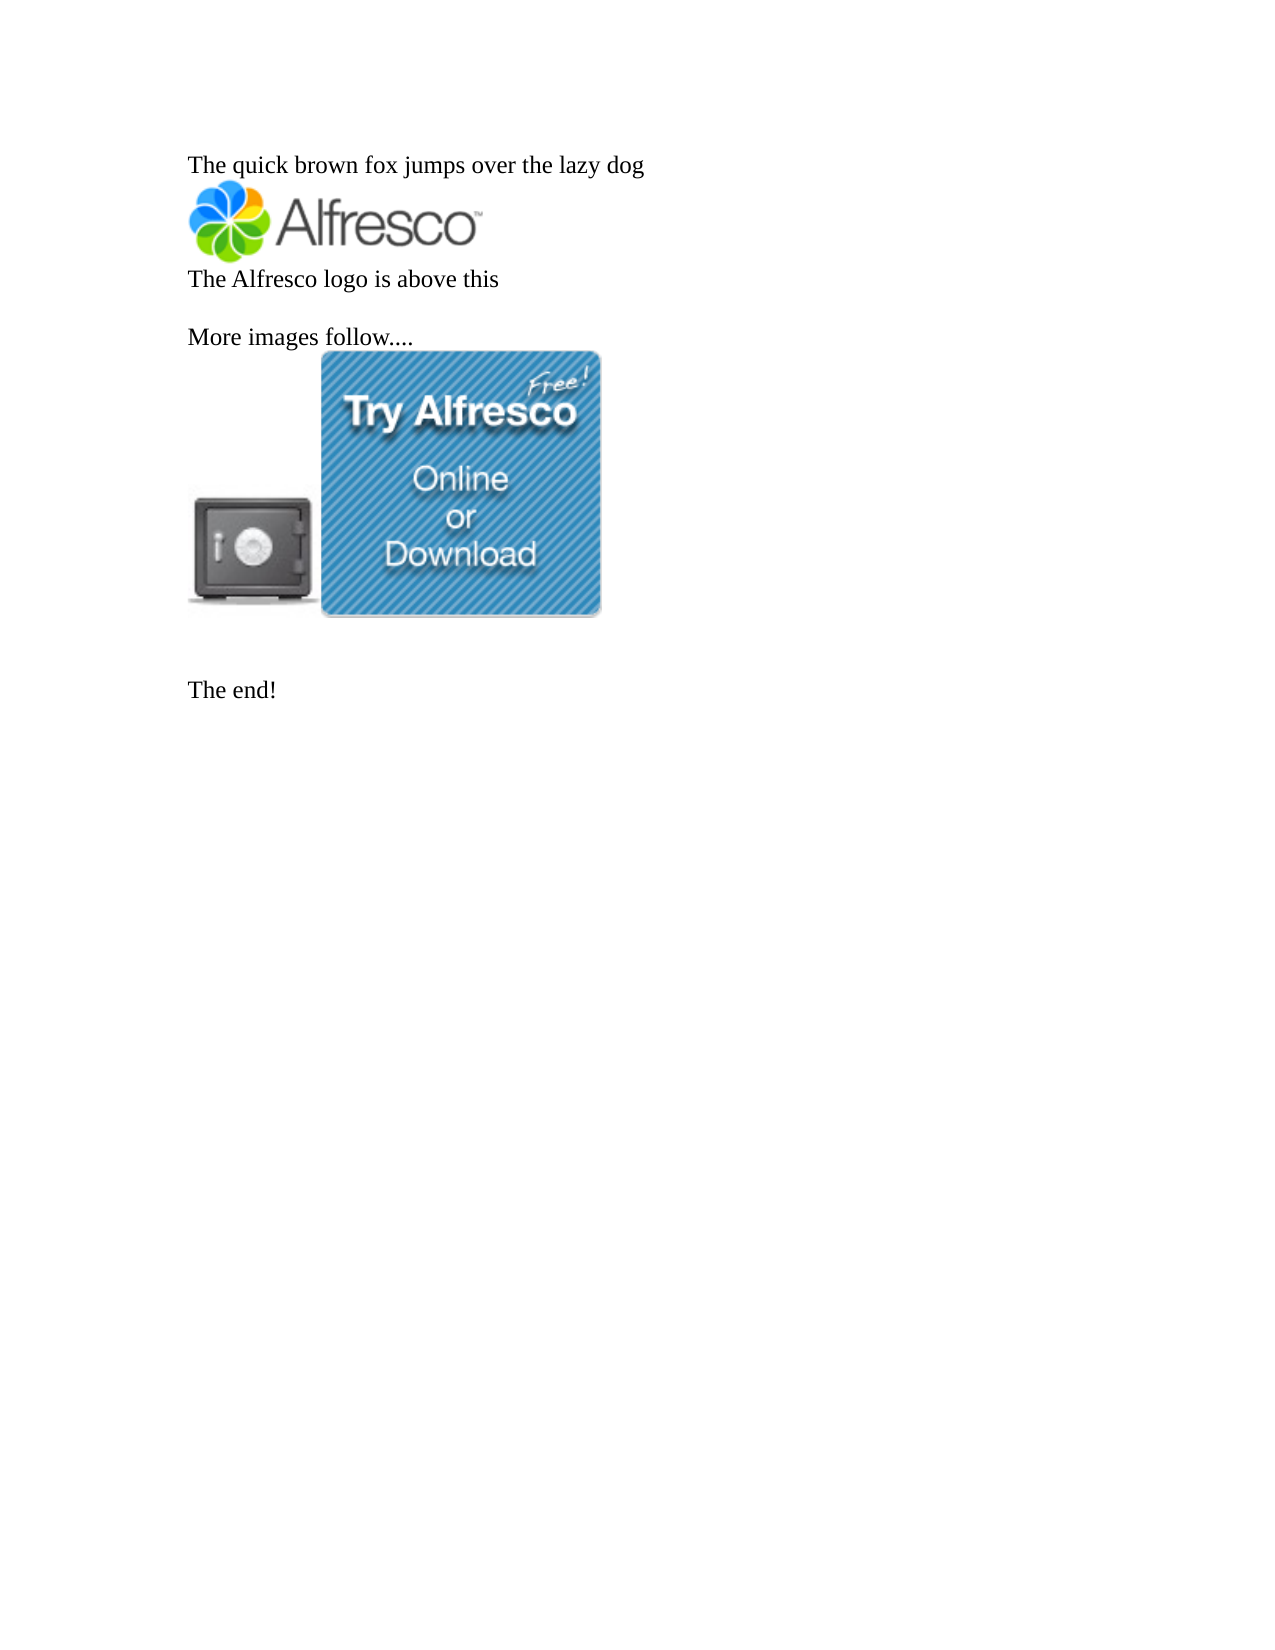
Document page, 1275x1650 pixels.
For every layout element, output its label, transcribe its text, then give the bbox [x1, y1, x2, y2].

picture [187, 178, 483, 265]
picture [187, 350, 602, 618]
text More images follow.... [187, 322, 1087, 351]
text The quick brown fox jumps over the lazy dog [187, 150, 1087, 179]
text The Alfresco logo is above this [187, 264, 1087, 293]
text The end! [187, 675, 1087, 704]
